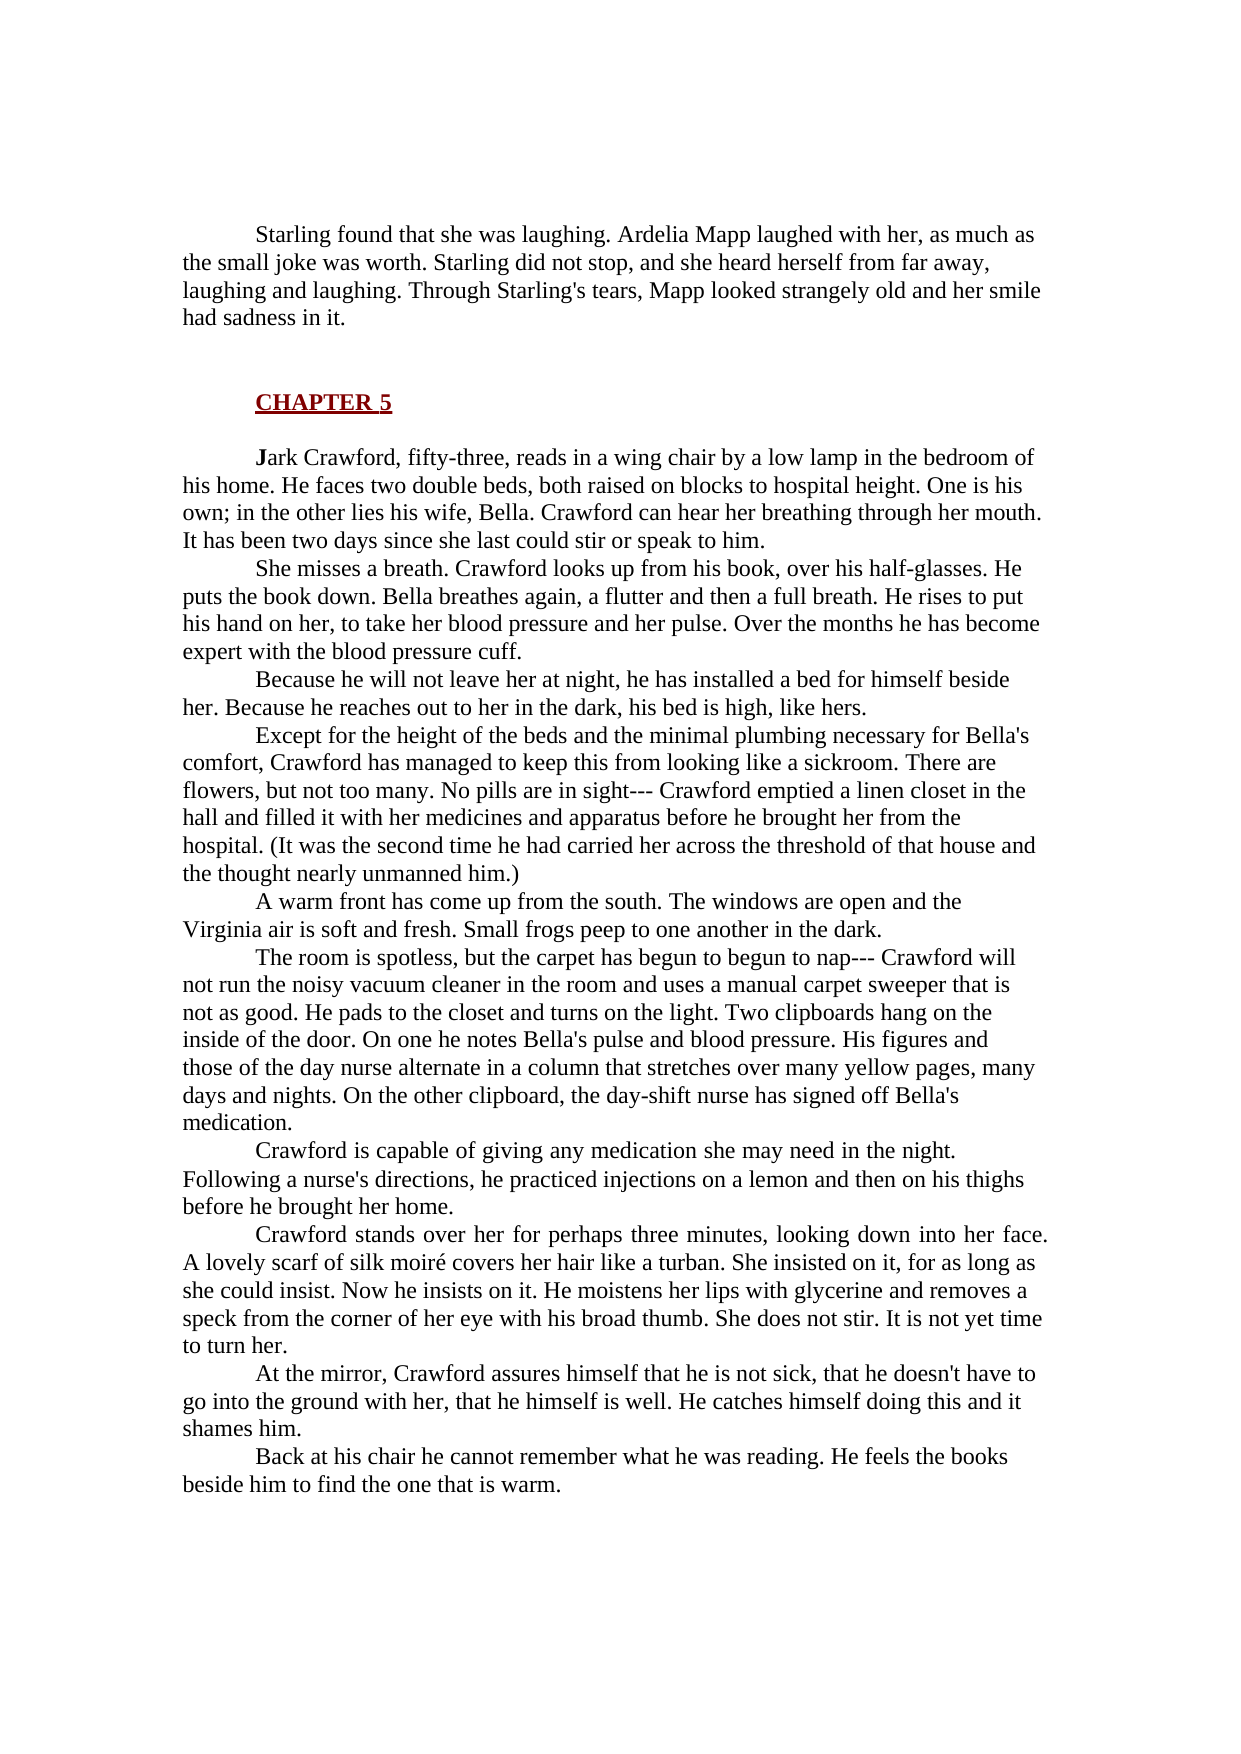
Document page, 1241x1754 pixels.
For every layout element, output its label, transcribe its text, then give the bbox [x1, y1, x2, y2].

text Jark Crawford, fifty-three, reads in a wing chair by a low lamp in the bedroom of his home. He faces two double beds, both raised on blocks to hospital height. One is his own; in the other lies his wife, Bella. Crawford can hear her breathing through her mouth. It has been two days since she last could stir or speak to him. [182, 443, 1051, 554]
subtitle CHAPTER 5 [255, 388, 1142, 415]
text The room is spotless, but the carpet has begun to begun to nap--- Crawford will not run the noisy vacuum cleaner in the room and uses a manual carpet sweeper that is not as good. He pads to the closet and turns on the light. Two clipboards hang on the inside of the door. On one he notes Bella's pulse and blood pressure. His figures and those of the day nurse alternate in a column that stretches over many yellow pages, many days and nights. On the other clipboard, the day-shift nurse has signed off Bella's medication. [182, 943, 1041, 1136]
text Crawford stands over her for perhaps three minutes, looking down into her face. A lovely scarf of silk moiré covers her hair like a turban. She insisted on it, for as long as she could insist. Now he insists on it. He moistens her lips with glycerine and removes a speck from the corner of her eye with his broad thumb. She does not stir. It is not yet time to turn her. [182, 1220, 1058, 1359]
text Crawford is capable of giving any medication she may need in the night. [255, 1136, 1142, 1164]
text At the mirror, Crawford assures himself that he is not sick, that he doesn't have to go into the ground with her, that he himself is well. He catches himself doing this and it shames him. [182, 1359, 1051, 1442]
text She misses a breath. Crawford looks up from his book, over his half-glasses. He puts the book down. Bella breathes again, a flutter and then a full breath. He rises to put his hand on her, to take her blood pressure and her pulse. Over the months he has become expert with the blood pressure cuff. [182, 554, 1051, 665]
text Following a nurse's directions, he practiced injections on a lemon and then on his thighs before he brought her home. [182, 1164, 1051, 1220]
text A warm front has come up from the south. The windows are open and the Virginia air is soft and fresh. Small frogs peep to one another in the dark. [182, 887, 1040, 942]
text Because he will not leave her at night, he has installed a bed for himself beside her. Because he reaches out to her in the dark, his bed is high, like hers. [182, 665, 1040, 720]
text Starling found that she was laughing. Ardelia Mapp laughed with her, as much as the small joke was worth. Starling did not stop, and she heard herself from far away, laughing and laughing. Through Starling's tears, Mapp looked strangely old and her smile had sadness in it. [182, 220, 1051, 331]
text Except for the height of the beds and the minimal plumbing necessary for Bella's comfort, Crawford has managed to keep this from looking like a sickroom. There are flowers, but not too many. No pills are in sight--- Crawford emptied a linen closet in the hall and filled it with her medicines and apparatus before he brought her from the hospital. (It was the second time he had carried her across the threshold of that house and the thought nearly unmanned him.) [182, 721, 1044, 886]
text Back at his chair he cannot remember what he was reading. He feels the books beside him to find the one that is warm. [182, 1442, 1051, 1497]
